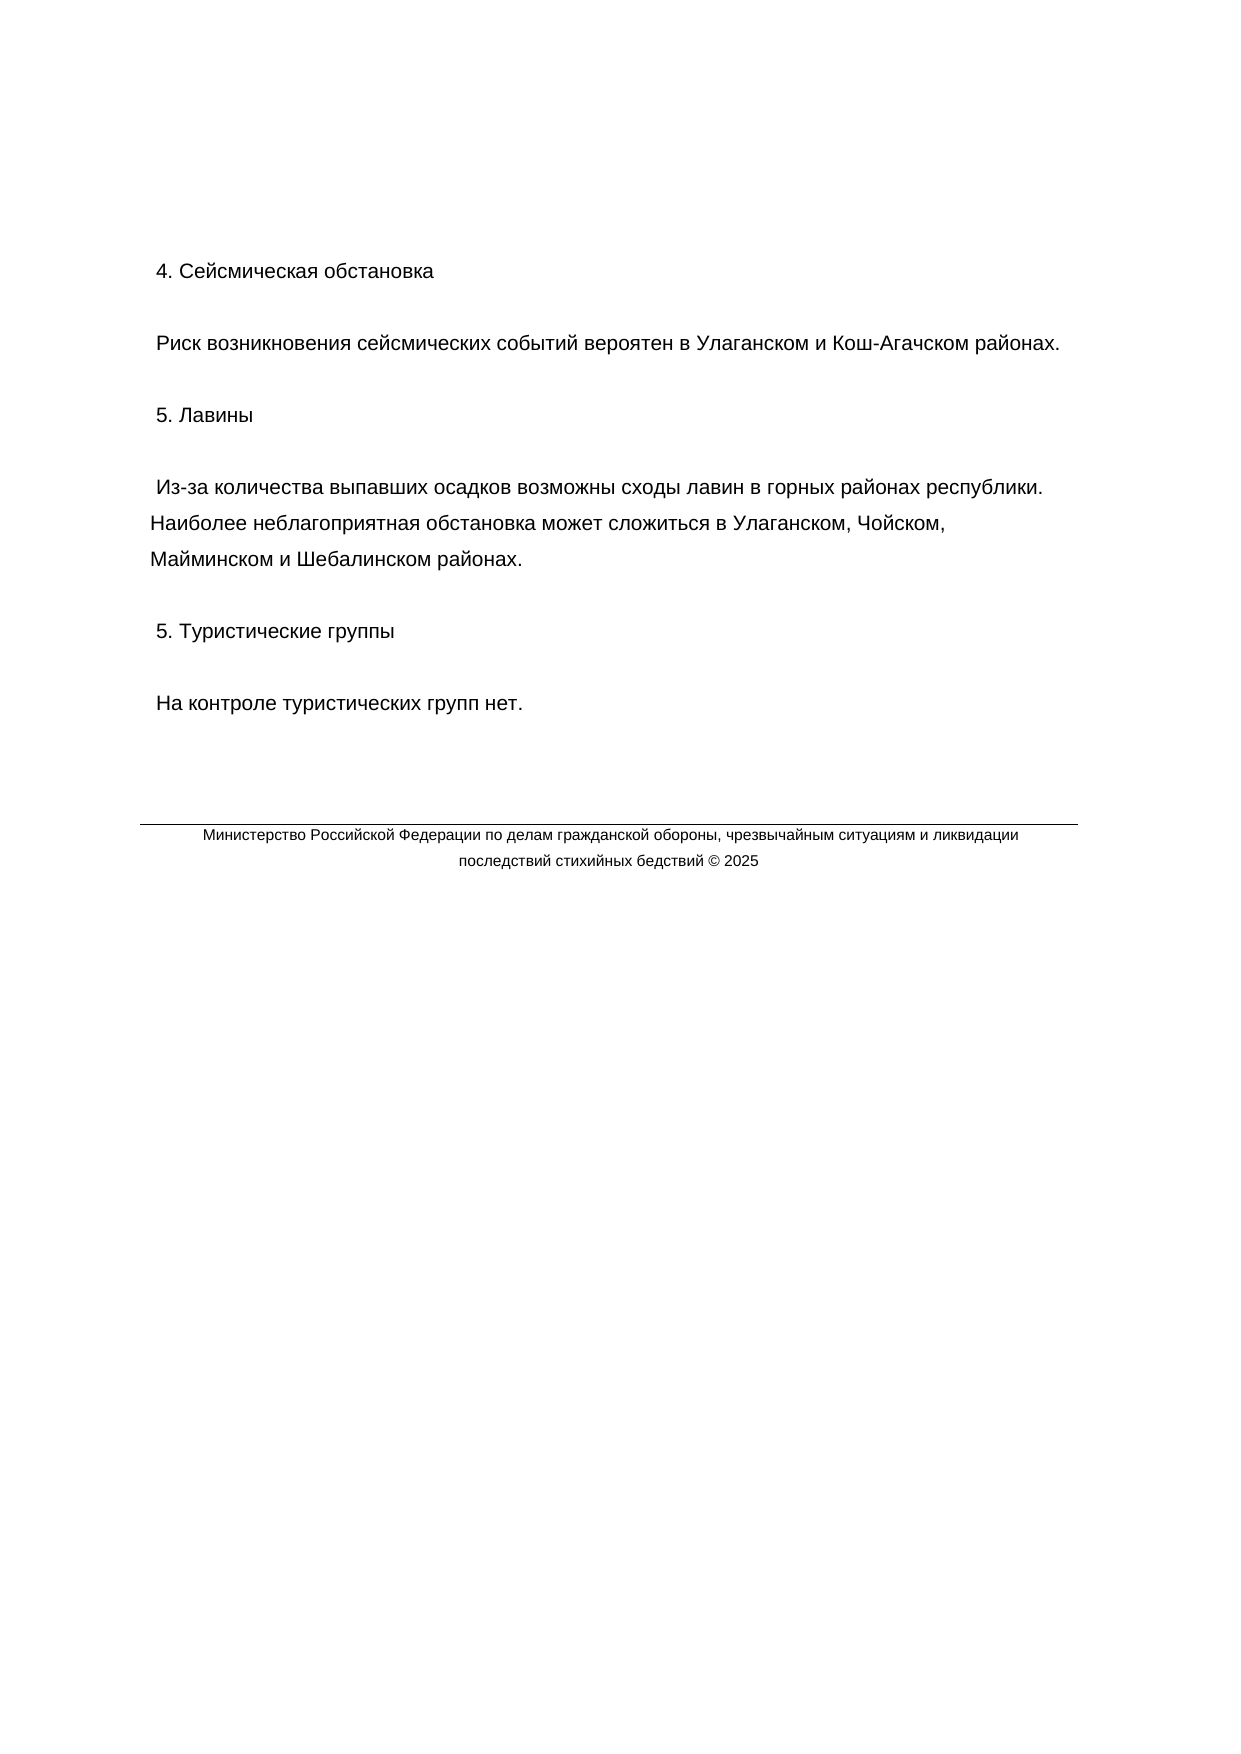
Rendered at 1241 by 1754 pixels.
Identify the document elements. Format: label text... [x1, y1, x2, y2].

table_cell Министерство Российской Федерации по делам гражданской обороны, чрезвычайным ситуациям и ликвидации последствий стихийных бедствий © 2025 [140, 825, 1078, 907]
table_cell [140, 150, 1078, 823]
